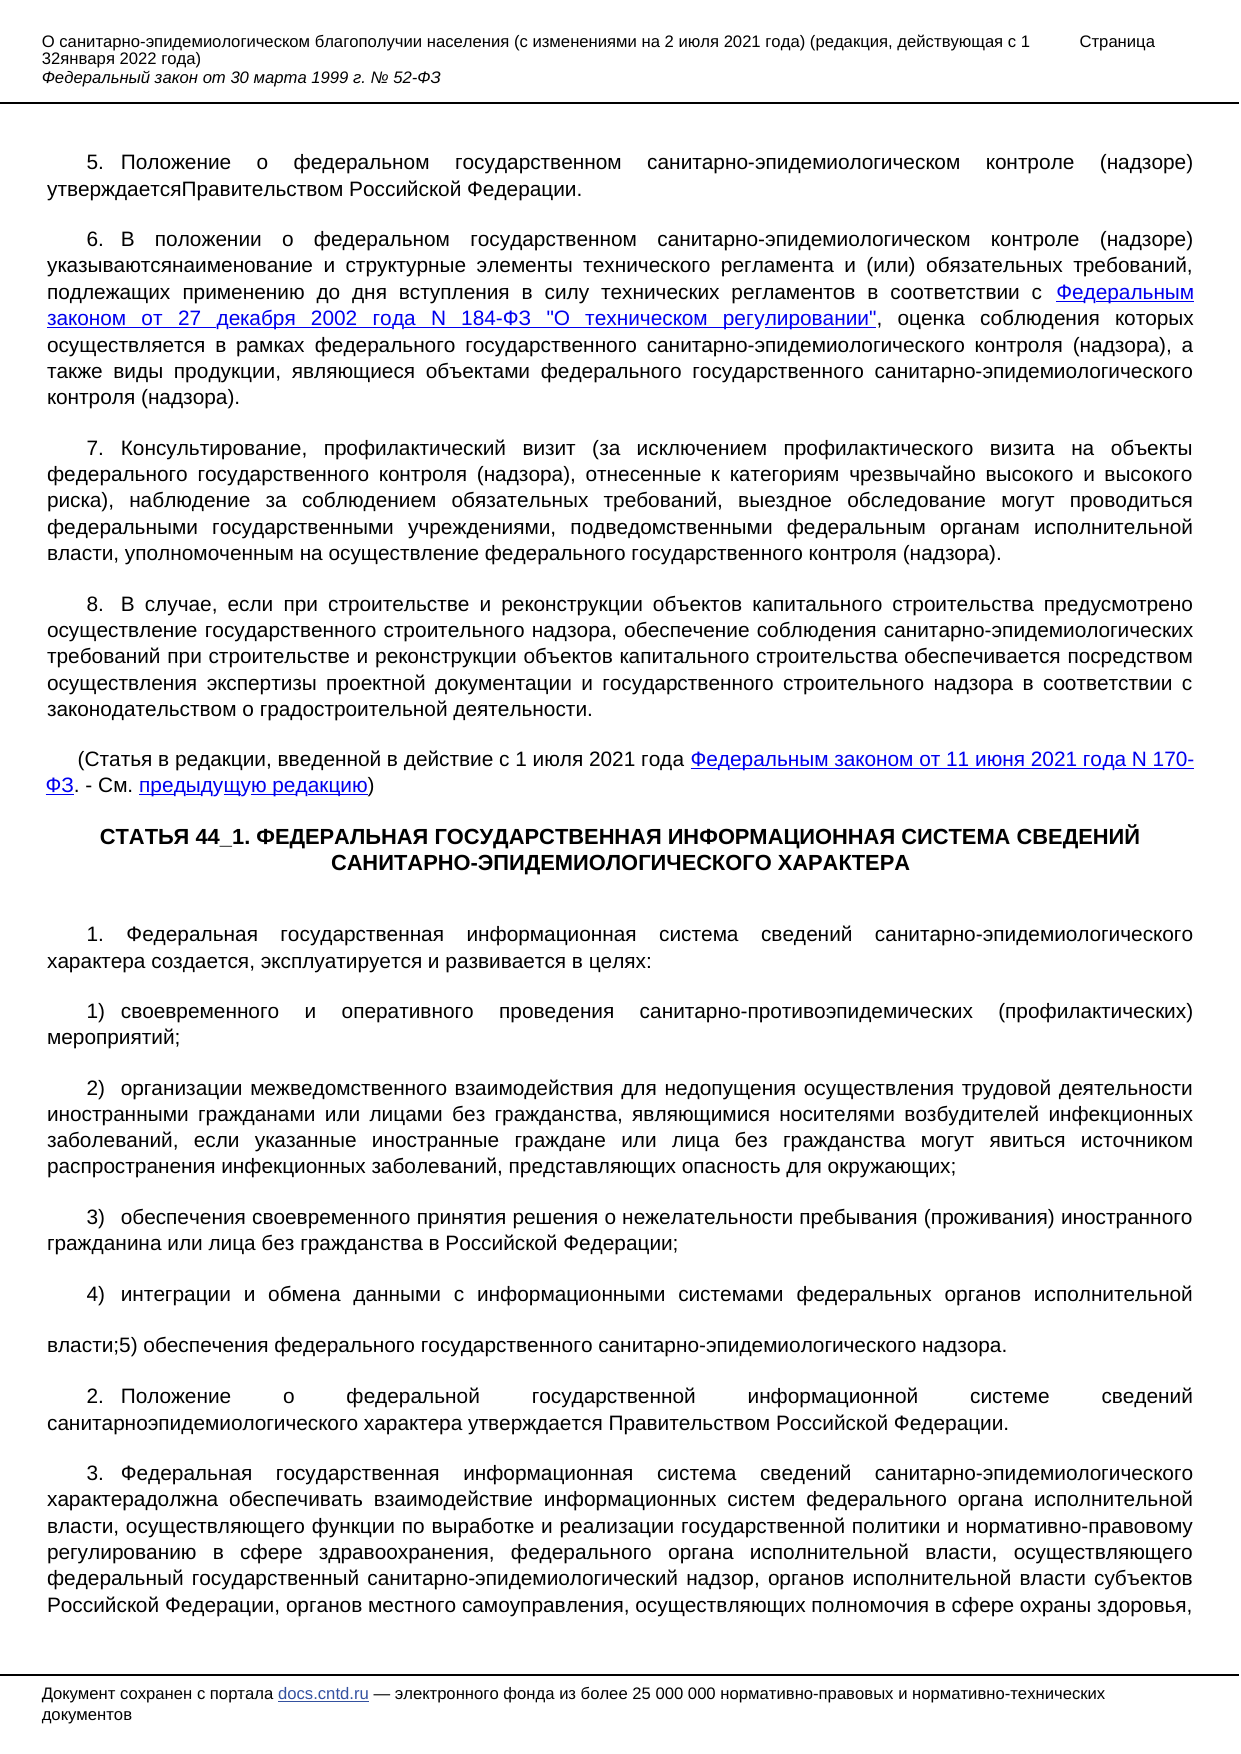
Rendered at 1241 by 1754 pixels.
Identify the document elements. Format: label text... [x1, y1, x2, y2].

subtitle СТАТЬЯ 44_1. ФЕДЕРАЛЬНАЯ ГОСУДАРСТВЕННАЯ ИНФОРМАЦИОННАЯ СИСТЕМА СВЕДЕНИЙ САНИТАРНО-ЭПИДЕМИОЛОГИЧЕСКОГО ХАРАКТЕРА [47, 823, 1193, 875]
list Положение о федеральном государственном санитарно-эпидемиологическом контроле (надзоре) утверждаетсяПравительством Российской Федерации. [47, 150, 1194, 201]
list своевременного и оперативного проведения санитарно-противоэпидемических (профилактических) мероприятий; [47, 999, 1194, 1049]
list Положение о федеральной государственной информационной системе сведений санитарноэпидемиологического характера утверждается Правительством Российской Федерации. [47, 1384, 1194, 1434]
list В положении о федеральном государственном санитарно-эпидемиологическом контроле (надзоре) указываютсянаименование и структурные элементы технического регламента и (или) обязательных требований, подлежащих применению до дня вступления в силу технических регламентов в соответствии с Федеральным законом от 27 декабря 2002 года N 184-ФЗ "О техническом регулировании", оценка соблюдения которых осуществляется в рамках федерального государственного санитарно-эпидемиологического контроля (надзора), а также виды продукции, являющиеся объектами федерального государственного санитарно-эпидемиологического контроля (надзора). [47, 227, 1194, 409]
list Консультирование, профилактический визит (за исключением профилактического визита на объекты федерального государственного контроля (надзора), отнесенные к категориям чрезвычайно высокого и высокого риска), наблюдение за соблюдением обязательных требований, выездное обследование могут проводиться федеральными государственными учреждениями, подведомственными федеральным органам исполнительной власти, уполномоченным на осуществление федерального государственного контроля (надзора). [47, 436, 1194, 565]
text 1. Федеральная государственная информационная система сведений санитарно-эпидемиологического характера создается, эксплуатируется и развивается в целях: [47, 922, 1194, 972]
list интеграции и обмена данными с информационными системами федеральных органов исполнительной власти;5) обеспечения федерального государственного санитарно-эпидемиологического надзора. [47, 1282, 1194, 1357]
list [47, 1461, 1194, 1617]
list В случае, если при строительстве и реконструкции объектов капитального строительства предусмотрено осуществление государственного строительного надзора, обеспечение соблюдения санитарно-эпидемиологических требований при строительстве и реконструкции объектов капитального строительства обеспечивается посредством осуществления экспертизы проектной документации и государственного строительного надзора в соответствии с законодательством о градостроительной деятельности. [47, 591, 1194, 721]
list обеспечения своевременного принятия решения о нежелательности пребывания (проживания) иностранного гражданина или лица без гражданства в Российской Федерации; [47, 1205, 1194, 1255]
list организации межведомственного взаимодействия для недопущения осуществления трудовой деятельности иностранными гражданами или лицами без гражданства, являющимися носителями возбудителей инфекционных заболеваний, если указанные иностранные граждане или лица без гражданства могут явиться источником распространения инфекционных заболеваний, представляющих опасность для окружающих; [47, 1075, 1194, 1178]
text ФЗ. - См. предыдущую редакцию) [45, 773, 1194, 797]
text (Статья в редакции, введенной в действие с 1 июля 2021 года Федеральным законом от 11 июня 2021 года N 170- [47, 747, 1194, 771]
